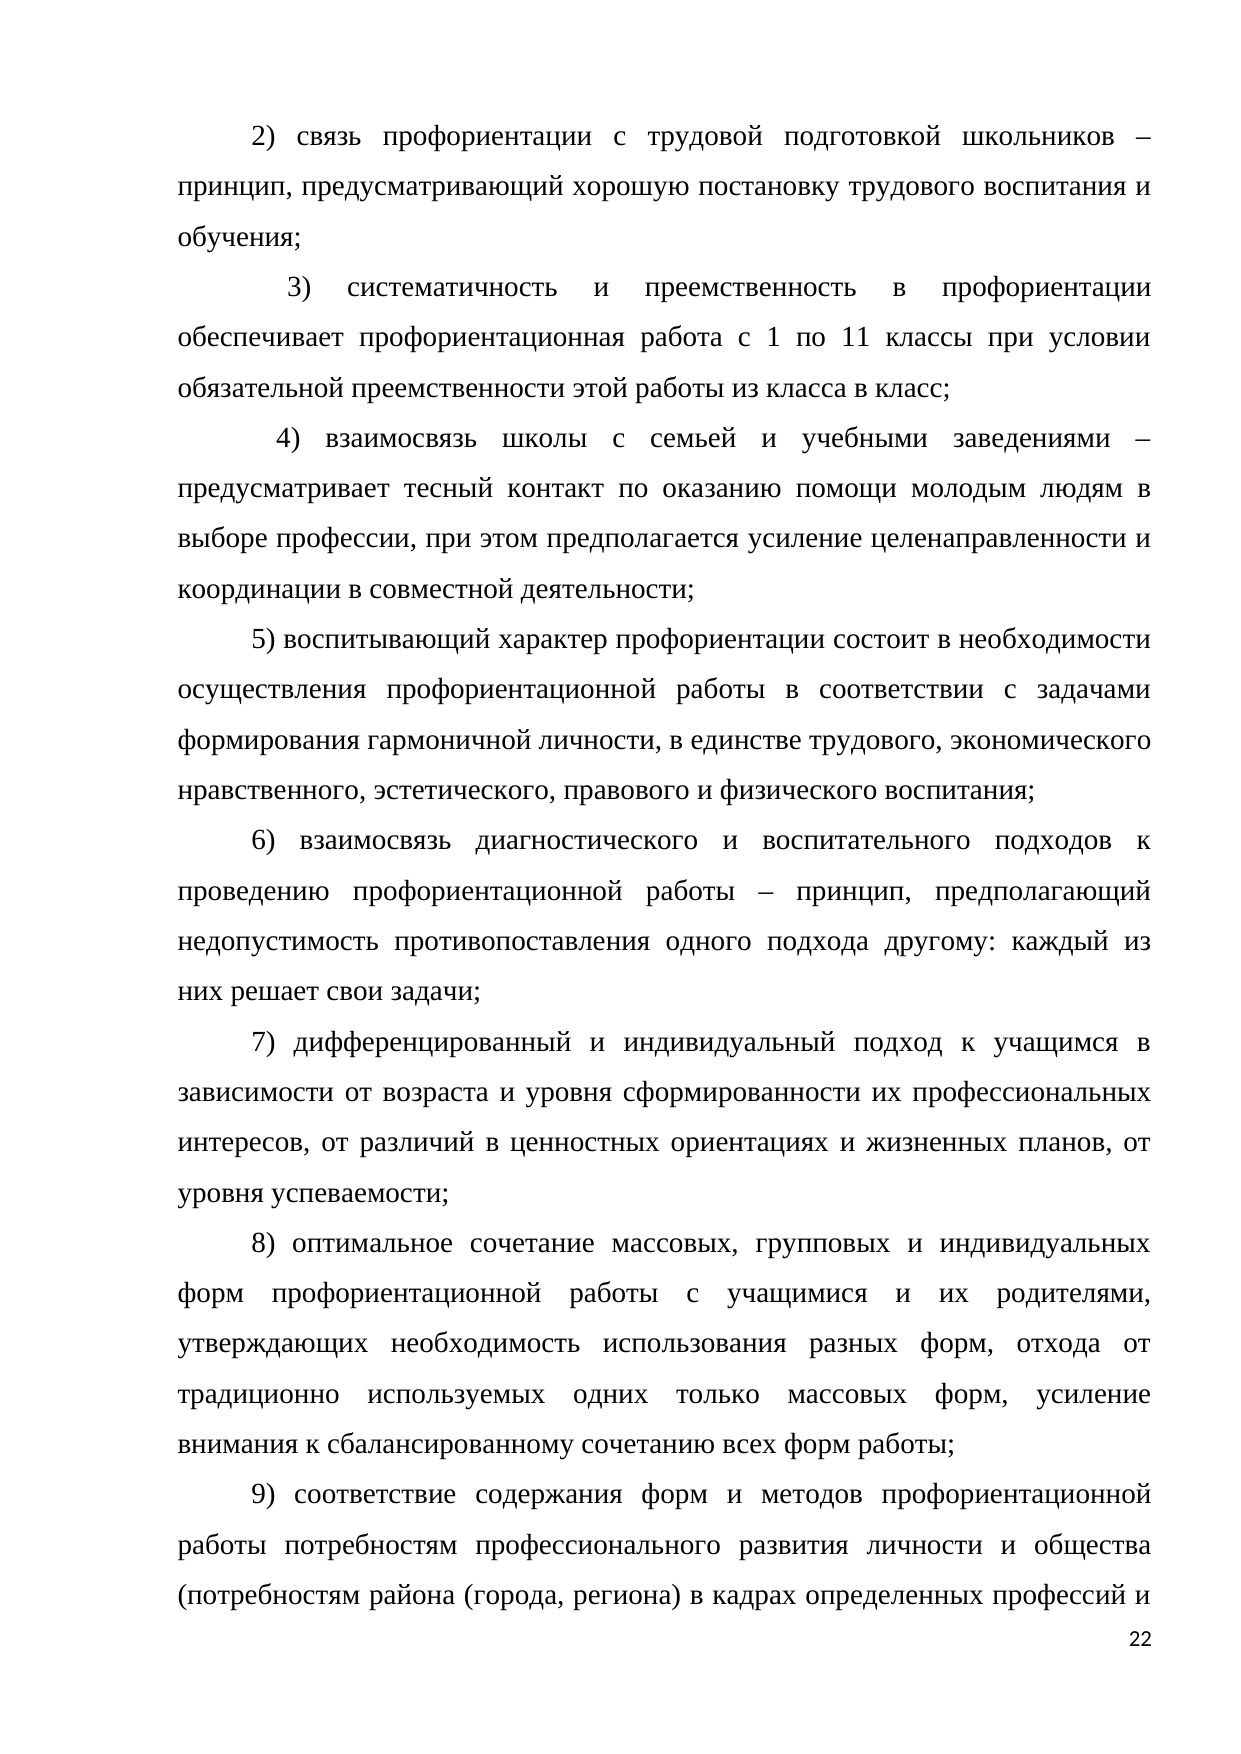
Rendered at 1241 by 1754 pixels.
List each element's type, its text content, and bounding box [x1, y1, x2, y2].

text 6) взаимосвязь диагностического и воспитательного подходов к проведению профориентационной работы – принцип, предполагающий недопустимость противопоставления одного подхода другому: каждый из них решает свои задачи; [177, 822, 1152, 1007]
text 2) связь профориентации с трудовой подготовкой школьников – принцип, предусматривающий хорошую постановку трудового воспитания и обучения; [177, 118, 1152, 252]
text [177, 1477, 1152, 1611]
text 8) оптимальное сочетание массовых, групповых и индивидуальных форм профориентационной работы с учащимися и их родителями, утверждающих необходимость использования разных форм, отхода от традиционно используемых одних только массовых форм, усиление внимания к сбалансированному сочетанию всех форм работы; [177, 1225, 1152, 1460]
text 3) систематичность и преемственность в профориентации обеспечивает профориентационная работа с 1 по 11 классы при условии обязательной преемственности этой работы из класса в класс; [177, 269, 1152, 403]
text 5) воспитывающий характер профориентации состоит в необходимости осуществления профориентационной работы в соответствии с задачами формирования гармоничной личности, в единстве трудового, экономического нравственного, эстетического, правового и физического воспитания; [177, 621, 1152, 806]
text 4) взаимосвязь школы с семьей и учебными заведениями – предусматривает тесный контакт по оказанию помощи молодым людям в выборе профессии, при этом предполагается усиление целенаправленности и координации в совместной деятельности; [177, 420, 1152, 604]
text 7) дифференцированный и индивидуальный подход к учащимся в зависимости от возраста и уровня сформированности их профессиональных интересов, от различий в ценностных ориентациях и жизненных планов, от уровня успеваемости; [177, 1024, 1152, 1208]
